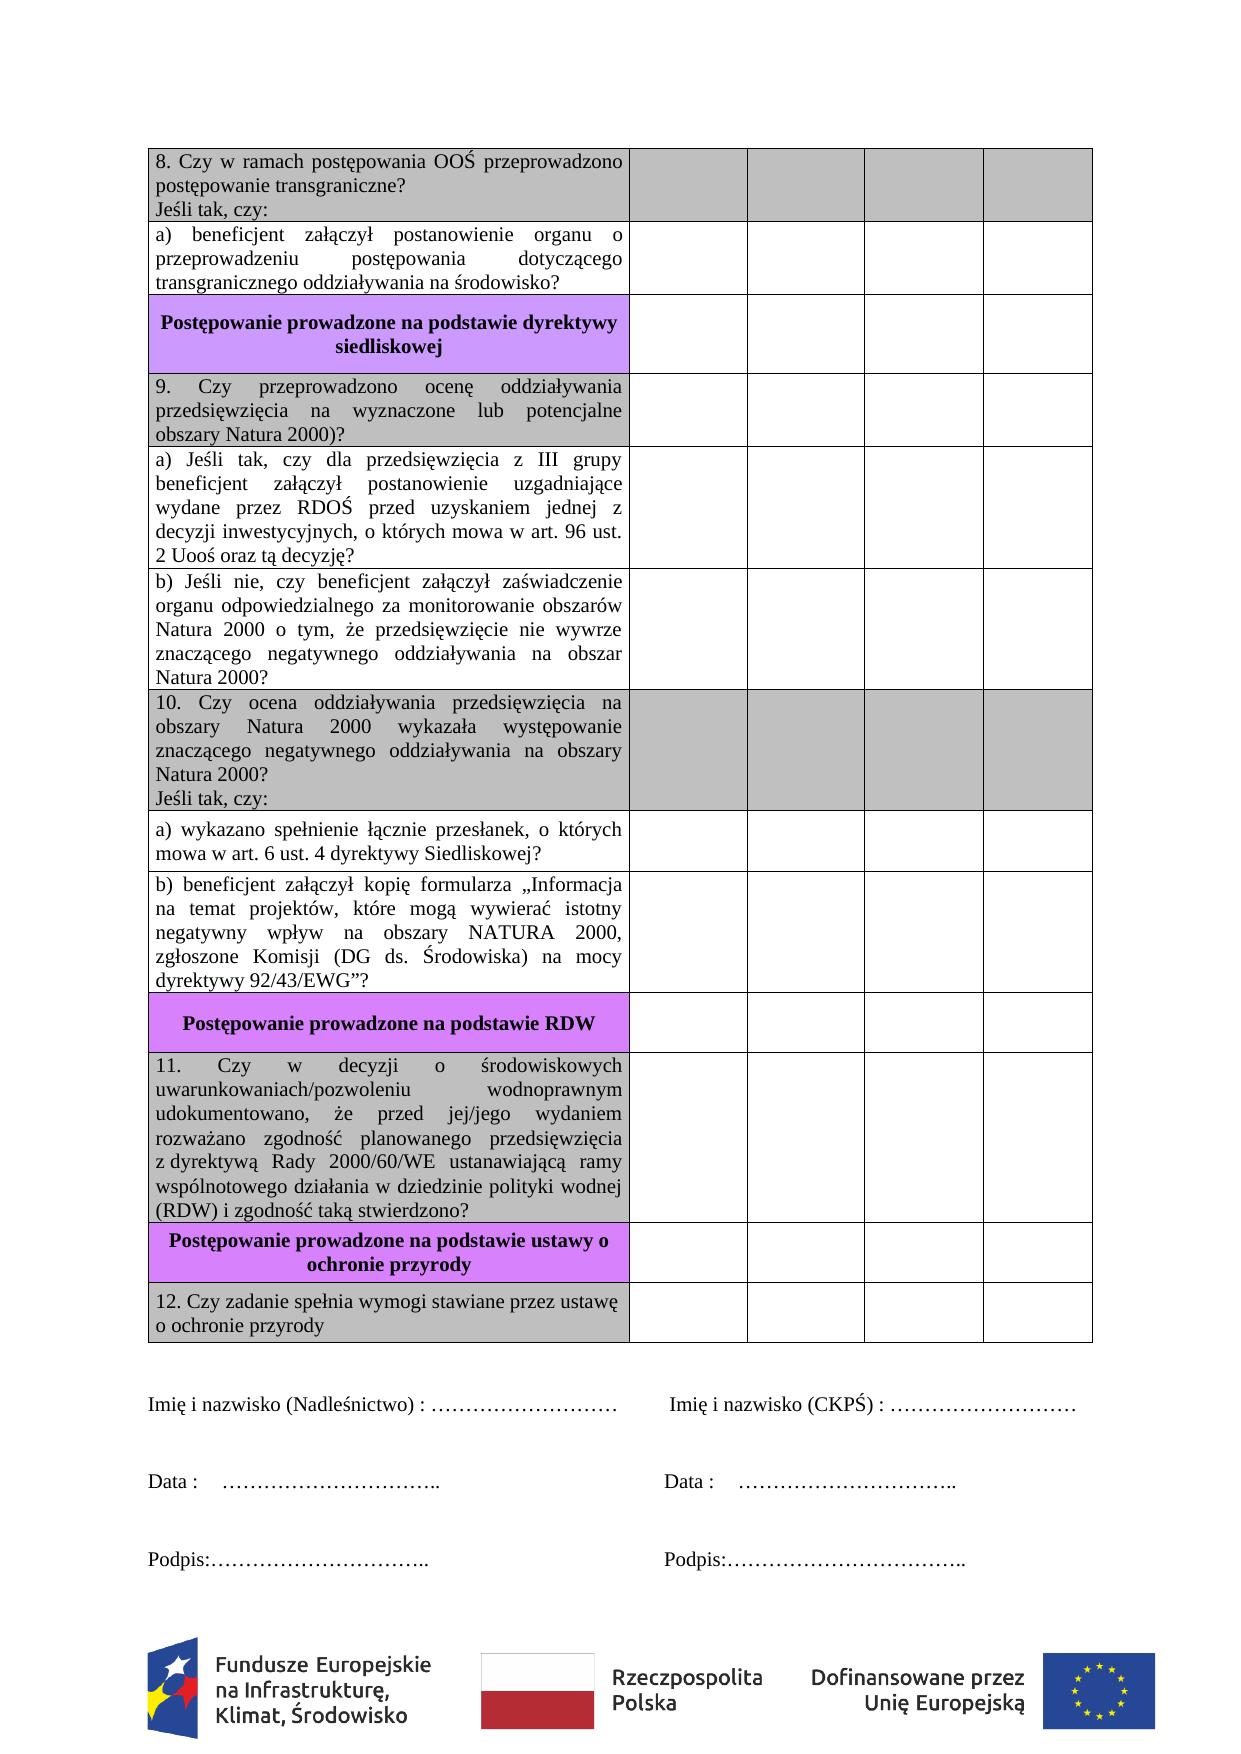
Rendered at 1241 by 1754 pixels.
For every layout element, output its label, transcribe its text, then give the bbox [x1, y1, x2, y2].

table_cell [865, 295, 983, 373]
table_cell [748, 1223, 864, 1282]
table_cell 12. Czy zadanie spełnia wymogi stawiane przez ustawę o ochronie przyrody [149, 1283, 629, 1342]
table_cell [984, 1283, 1092, 1342]
table_cell b) beneficjent załączył kopię formularza „Informacja na temat projektów, które mogą wywierać istotny negatywny wpływ na obszary NATURA 2000, zgłoszone Komisji (DG ds. Środowiska) na mocy dyrektywy 92/43/EWG”? [149, 872, 629, 992]
table_cell [630, 295, 747, 373]
table_cell Postępowanie prowadzone na podstawie dyrektywy siedliskowej [149, 295, 629, 373]
table_cell [630, 374, 747, 446]
table_cell [865, 447, 983, 567]
table_cell [630, 222, 747, 294]
text Podpis:………………………….. Podpis:…………………………….. [148, 1547, 1093, 1571]
table_cell [630, 149, 747, 221]
table_cell [630, 872, 747, 992]
table_cell a) wykazano spełnienie łącznie przesłanek, o których mowa w art. 6 ust. 4 dyrektywy Siedliskowej? [149, 811, 629, 871]
table_cell 9. Czy przeprowadzono ocenę oddziaływania przedsięwzięcia na wyznaczone lub potencjalne obszary Natura 2000)? [149, 374, 629, 446]
table_cell [865, 149, 983, 221]
table_cell [984, 1223, 1092, 1282]
table_cell [865, 374, 983, 446]
text Data : ………………………….. Data : ………………………….. [148, 1469, 1093, 1493]
table_cell [748, 690, 864, 810]
table_cell Postępowanie prowadzone na podstawie ustawy o ochronie przyrody [149, 1223, 629, 1282]
table_cell [630, 690, 747, 810]
table_cell [865, 1283, 983, 1342]
table_cell [984, 872, 1092, 992]
table_cell [748, 993, 864, 1052]
table_cell Postępowanie prowadzone na podstawie RDW [149, 993, 629, 1052]
table_cell [748, 811, 864, 871]
table_cell [630, 447, 747, 567]
table_cell [865, 811, 983, 871]
table_cell [865, 690, 983, 810]
table_cell [630, 1223, 747, 1282]
table_cell 8. Czy w ramach postępowania OOŚ przeprowadzono postępowanie transgraniczne? Jeśli tak, czy: [149, 149, 629, 221]
table_cell [748, 149, 864, 221]
table_cell [748, 872, 864, 992]
table_cell [630, 993, 747, 1052]
table_cell [984, 690, 1092, 810]
table_cell b) Jeśli nie, czy beneficjent załączył zaświadczenie organu odpowiedzialnego za monitorowanie obszarów Natura 2000 o tym, że przedsięwzięcie nie wywrze znaczącego negatywnego oddziaływania na obszar Natura 2000? [149, 569, 629, 689]
table_cell [865, 222, 983, 294]
table_cell [748, 1053, 864, 1222]
table_cell [984, 569, 1092, 689]
picture [147, 1635, 1156, 1741]
table_cell a) beneficjent załączył postanowienie organu o przeprowadzeniu postępowania dotyczącego transgranicznego oddziaływania na środowisko? [149, 222, 629, 294]
table_cell [630, 1053, 747, 1222]
table_cell [984, 993, 1092, 1052]
table_cell a) Jeśli tak, czy dla przedsięwzięcia z III grupy beneficjent załączył postanowienie uzgadniające wydane przez RDOŚ przed uzyskaniem jednej z decyzji inwestycyjnych, o których mowa w art. 96 ust. 2 Uooś oraz tą decyzję? [149, 447, 629, 567]
table_cell [748, 222, 864, 294]
table_cell [630, 811, 747, 871]
table_cell [984, 447, 1092, 567]
table_cell [748, 374, 864, 446]
table_cell [630, 569, 747, 689]
table_cell [984, 811, 1092, 871]
table_cell [748, 447, 864, 567]
table_cell [748, 295, 864, 373]
table_cell [984, 374, 1092, 446]
table_cell [865, 872, 983, 992]
table_cell [984, 222, 1092, 294]
table_cell [865, 569, 983, 689]
table_cell [984, 149, 1092, 221]
table_cell [865, 1223, 983, 1282]
table_cell [748, 569, 864, 689]
table_cell [748, 1283, 864, 1342]
table_cell [984, 295, 1092, 373]
table_cell [865, 1053, 983, 1222]
table_cell 11. Czy w decyzji o środowiskowych uwarunkowaniach/pozwoleniu wodnoprawnym udokumentowano, że przed jej/jego wydaniem rozważano zgodność planowanego przedsięwzięcia z dyrektywą Rady 2000/60/WE ustanawiającą ramy wspólnotowego działania w dziedzinie polityki wodnej (RDW) i zgodność taką stwierdzono? [149, 1053, 629, 1222]
table_cell [984, 1053, 1092, 1222]
table_cell [630, 1283, 747, 1342]
table_cell [865, 993, 983, 1052]
table_cell 10. Czy ocena oddziaływania przedsięwzięcia na obszary Natura 2000 wykazała występowanie znaczącego negatywnego oddziaływania na obszary Natura 2000? Jeśli tak, czy: [149, 690, 629, 810]
text Imię i nazwisko (Nadleśnictwo) : ……………………… Imię i nazwisko (CKPŚ) : ……………………… [148, 1391, 1093, 1416]
